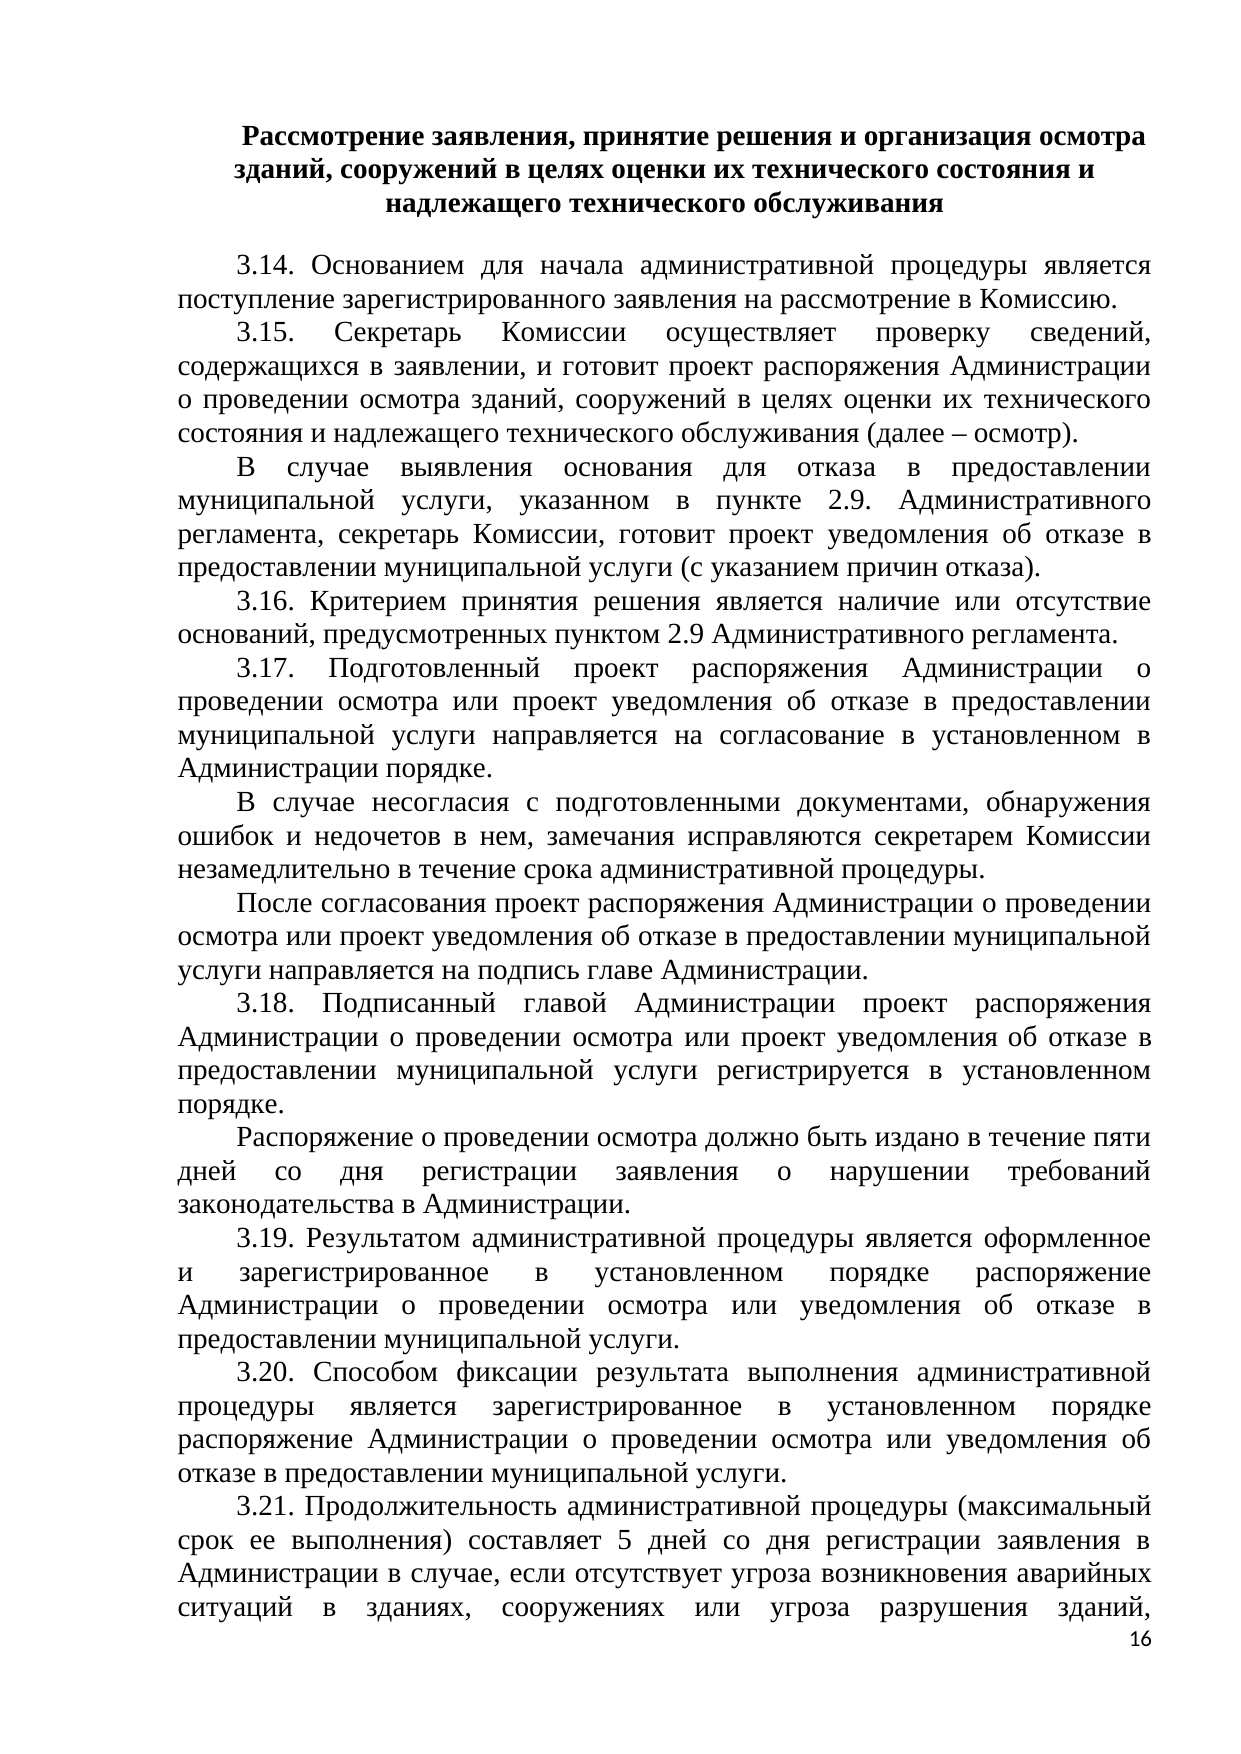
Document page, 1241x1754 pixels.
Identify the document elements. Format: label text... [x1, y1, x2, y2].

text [177, 1488, 1152, 1623]
text 3.16. Критерием принятия решения является наличие или отсутствие оснований, предусмотренных пунктом 2.9 Административного регламента. [177, 583, 1152, 650]
text 3.18. Подписанный главой Администрации проект распоряжения Администрации о проведении осмотра или проект уведомления об отказе в предоставлении муниципальной услуги регистрируется в установленном порядке. [177, 985, 1152, 1119]
text 3.19. Результатом административной процедуры является оформленное и зарегистрированное в установленном порядке распоряжение Администрации о проведении осмотра или уведомления об отказе в предоставлении муниципальной услуги. [177, 1220, 1152, 1354]
text 3.20. Способом фиксации результата выполнения административной процедуры является зарегистрированное в установленном порядке распоряжение Администрации о проведении осмотра или уведомления об отказе в предоставлении муниципальной услуги. [177, 1354, 1152, 1488]
text 3.15. Секретарь Комиссии осуществляет проверку сведений, содержащихся в заявлении, и готовит проект распоряжения Администрации о проведении осмотра зданий, сооружений в целях оценки их технического состояния и надлежащего технического обслуживания (далее – осмотр). [177, 314, 1152, 449]
text После согласования проект распоряжения Администрации о проведении осмотра или проект уведомления об отказе в предоставлении муниципальной услуги направляется на подпись главе Администрации. [177, 885, 1152, 985]
text 3.14. Основанием для начала административной процедуры является поступление зарегистрированного заявления на рассмотрение в Комиссию. [177, 247, 1152, 314]
text В случае несогласия с подготовленными документами, обнаружения ошибок и недочетов в нем, замечания исправляются секретарем Комиссии незамедлительно в течение срока административной процедуры. [177, 784, 1152, 885]
text 3.17. Подготовленный проект распоряжения Администрации о проведении осмотра или проект уведомления об отказе в предоставлении муниципальной услуги направляется на согласование в установленном в Администрации порядке. [177, 650, 1152, 784]
text Распоряжение о проведении осмотра должно быть издано в течение пяти дней со дня регистрации заявления о нарушении требований законодательства в Администрации. [177, 1119, 1152, 1220]
text В случае выявления основания для отказа в предоставлении муниципальной услуги, указанном в пункте 2.9. Административного регламента, секретарь Комиссии, готовит проект уведомления об отказе в предоставлении муниципальной услуги (с указанием причин отказа). [177, 449, 1152, 583]
text Рассмотрение заявления, принятие решения и организация осмотра зданий, сооружений в целях оценки их технического состояния и надлежащего технического обслуживания [177, 118, 1152, 219]
